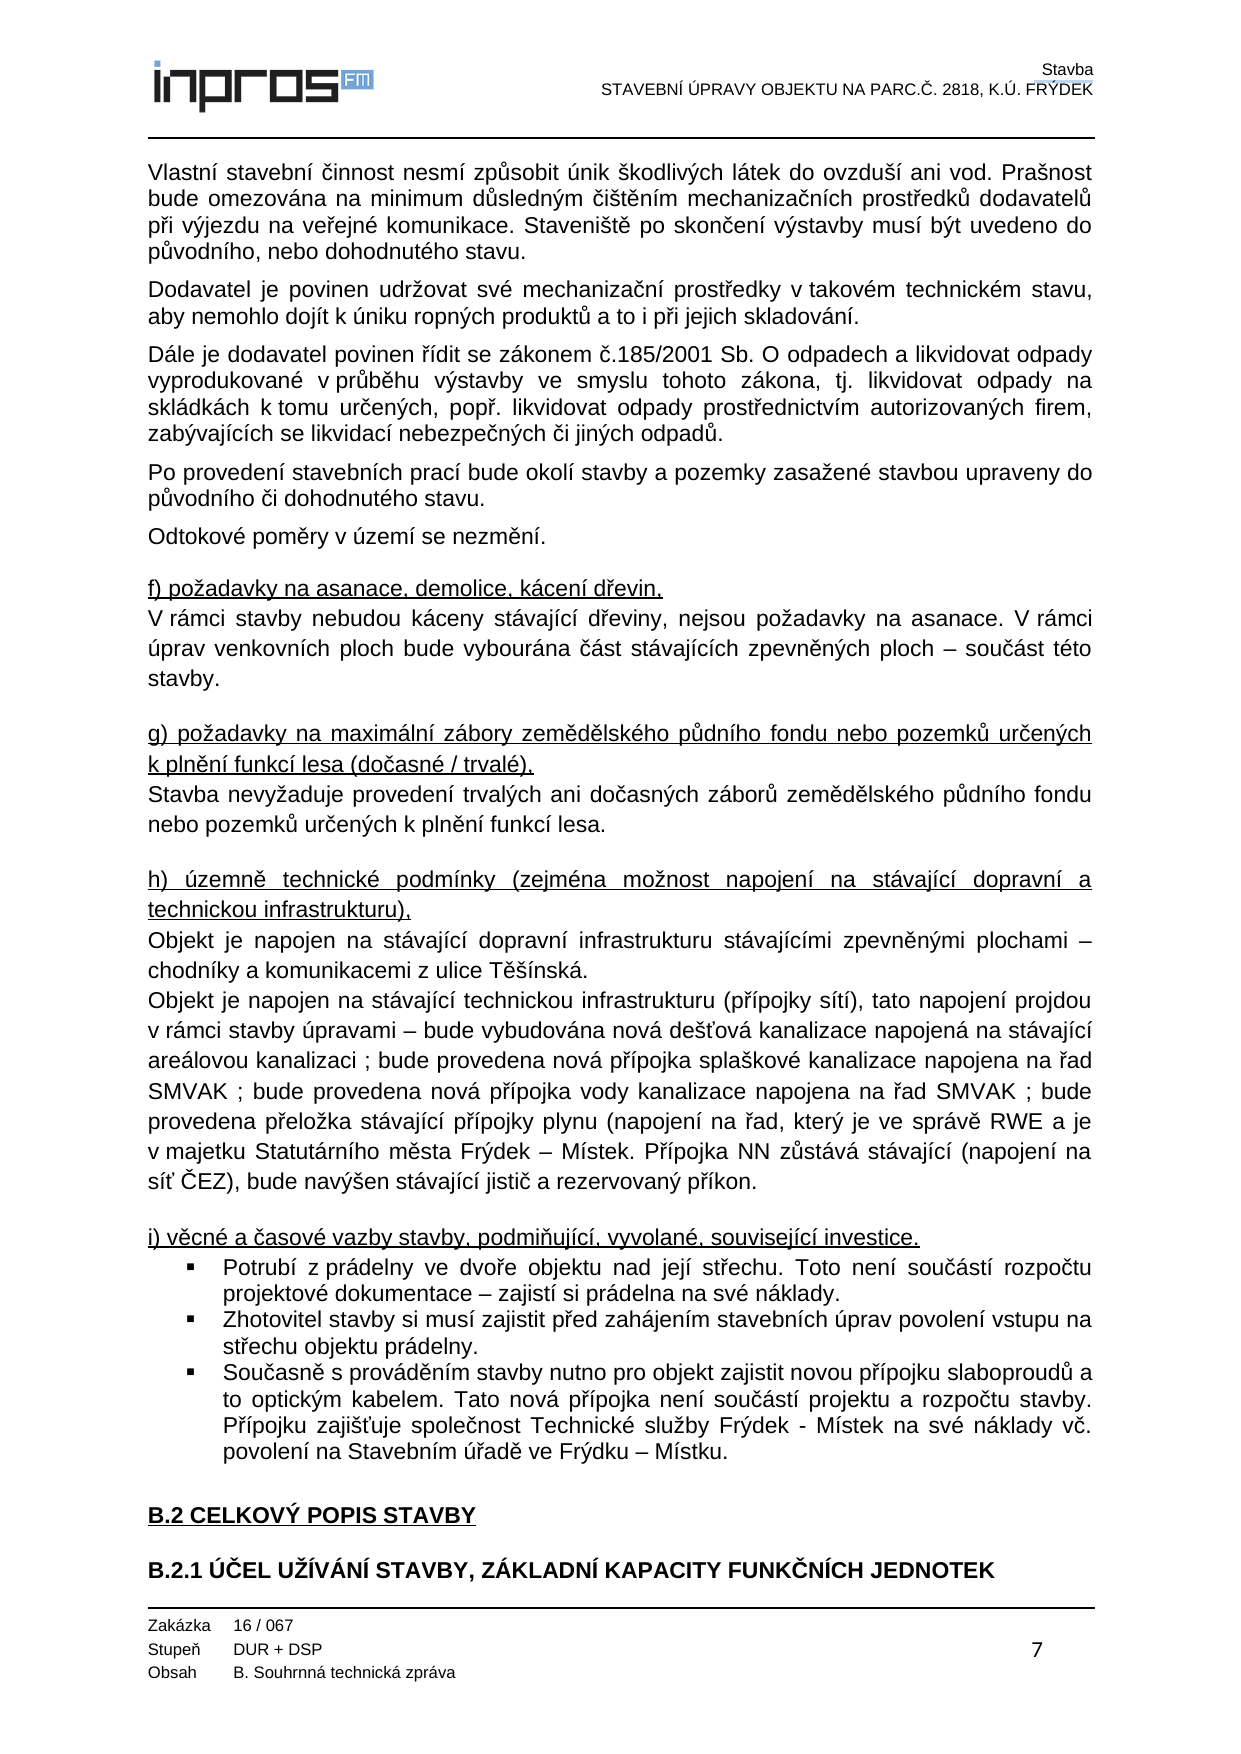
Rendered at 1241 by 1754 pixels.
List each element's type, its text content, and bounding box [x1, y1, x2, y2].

subtitle B.2 Celkový popis stavby [148, 1502, 1093, 1528]
text Stavba nevyžaduje provedení trvalých ani dočasných záborů zemědělského půdního fondu nebo pozemků určených k plnění funkcí lesa. [148, 781, 1093, 837]
list Potrubí z prádelny ve dvoře objektu nad její střechu. Toto není součástí rozpočtu projektové dokumentace – zajistí si prádelna na své náklady. [185, 1254, 1093, 1306]
subtitle i) věcné a časové vazby stavby, podmiňující, vyvolané, související investice. [148, 1223, 1093, 1250]
picture [143, 58, 383, 114]
text V rámci stavby nebudou káceny stávající dřeviny, nejsou požadavky na asanace. V rámci úprav venkovních ploch bude vybourána část stávajících zpevněných ploch – součást této stavby. [148, 605, 1093, 692]
subtitle h) územně technické podmínky (zejména možnost napojení na stávající dopravní a technickou infrastrukturu), [148, 866, 1093, 923]
text Dodavatel je povinen udržovat své mechanizační prostředky v takovém technickém stavu, aby nemohlo dojít k úniku ropných produktů a to i při jejich skladování. [148, 276, 1093, 329]
subtitle g) požadavky na maximální zábory zemědělského půdního fondu nebo pozemků určených k plnění funkcí lesa (dočasné / trvalé), [148, 720, 1093, 777]
text Po provedení stavebních prací bude okolí stavby a pozemky zasažené stavbou upraveny do původního či dohodnutého stavu. [148, 458, 1093, 511]
list Současně s prováděním stavby nutno pro objekt zajistit novou přípojku slaboproudů a to optickým kabelem. Tato nová přípojka není součástí projektu a rozpočtu stavby. Přípojku zajišťuje společnost Technické služby Frýdek - Místek na své náklady vč. povolení na Stavebním úřadě ve Frýdku – Místku. [185, 1359, 1093, 1464]
text Dále je dodavatel povinen řídit se zákonem č.185/2001 Sb. O odpadech a likvidovat odpady vyprodukované v průběhu výstavby ve smyslu tohoto zákona, tj. likvidovat odpady na skládkách k tomu určených, popř. likvidovat odpady prostřednictvím autorizovaných firem, zabývajících se likvidací nebezpečných či jiných odpadů. [148, 341, 1093, 447]
text Objekt je napojen na stávající dopravní infrastrukturu stávajícími zpevněnými plochami – chodníky a komunikacemi z ulice Těšínská. [148, 927, 1093, 983]
subtitle f) požadavky na asanace, demolice, kácení dřevin, [148, 574, 1093, 601]
text Odtokové poměry v území se nezmění. [148, 523, 1093, 549]
text Objekt je napojen na stávající technickou infrastrukturu (přípojky sítí), tato napojení projdou v rámci stavby úpravami – bude vybudována nová dešťová kanalizace napojená na stávající areálovou kanalizaci ; bude provedena nová přípojka splaškové kanalizace napojena na řad SMVAK ; bude provedena nová přípojka vody kanalizace napojena na řad SMVAK ; bude provedena přeložka stávající přípojky plynu (napojení na řad, který je ve správě RWE a je v majetku Statutárního města Frýdek – Místek. Přípojka NN zůstává stávající (napojení na síť ČEZ), bude navýšen stávající jistič a rezervovaný příkon. [148, 987, 1093, 1195]
list Zhotovitel stavby si musí zajistit před zahájením stavebních úprav povolení vstupu na střechu objektu prádelny. [185, 1306, 1093, 1359]
subtitle B.2.1 Účel užívání stavby, základní kapacity funkčních jednotek [148, 1557, 1093, 1584]
text Vlastní stavební činnost nesmí způsobit únik škodlivých látek do ovzduší ani vod. Prašnost bude omezována na minimum důsledným čištěním mechanizačních prostředků dodavatelů při výjezdu na veřejné komunikace. Staveniště po skončení výstavby musí být uvedeno do původního, nebo dohodnutého stavu. [148, 159, 1093, 264]
